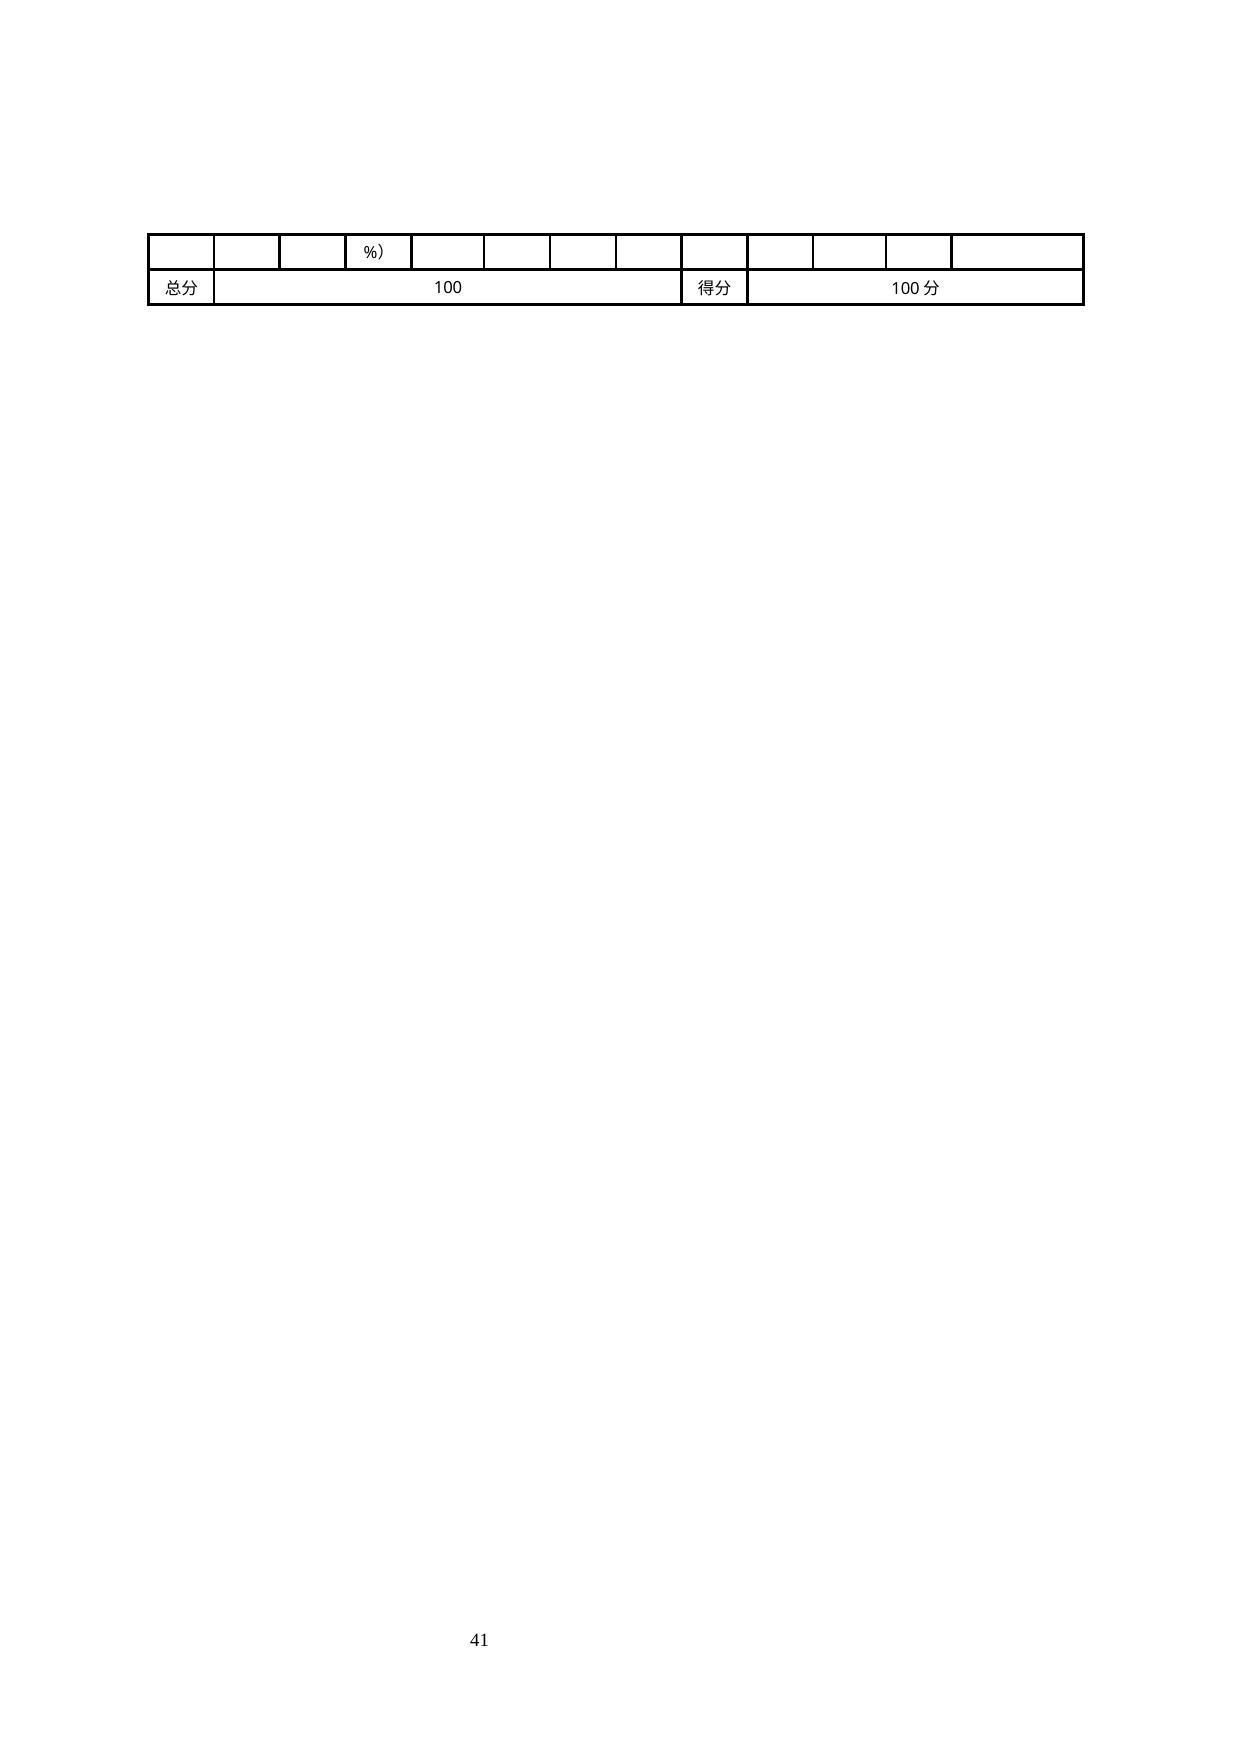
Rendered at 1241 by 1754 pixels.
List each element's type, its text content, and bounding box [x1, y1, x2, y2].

table_cell 得分 [683, 271, 746, 303]
table_cell 10 [887, 236, 950, 268]
table_cell =95% [814, 236, 885, 268]
table_cell 总分 [150, 271, 213, 303]
table_cell 100 [215, 271, 680, 303]
table_cell 10 [617, 236, 680, 268]
table_cell 满意度赋分 [683, 236, 746, 268]
table_cell 受益家长满意度（%） [347, 236, 410, 268]
table_cell [953, 236, 1082, 268]
table_cell 计划标准 [485, 236, 549, 268]
table_cell 95% [551, 236, 615, 268]
table_cell >=95% [413, 236, 483, 268]
table_cell 100分 [749, 271, 1082, 303]
table_cell 说明材料 [749, 236, 812, 268]
